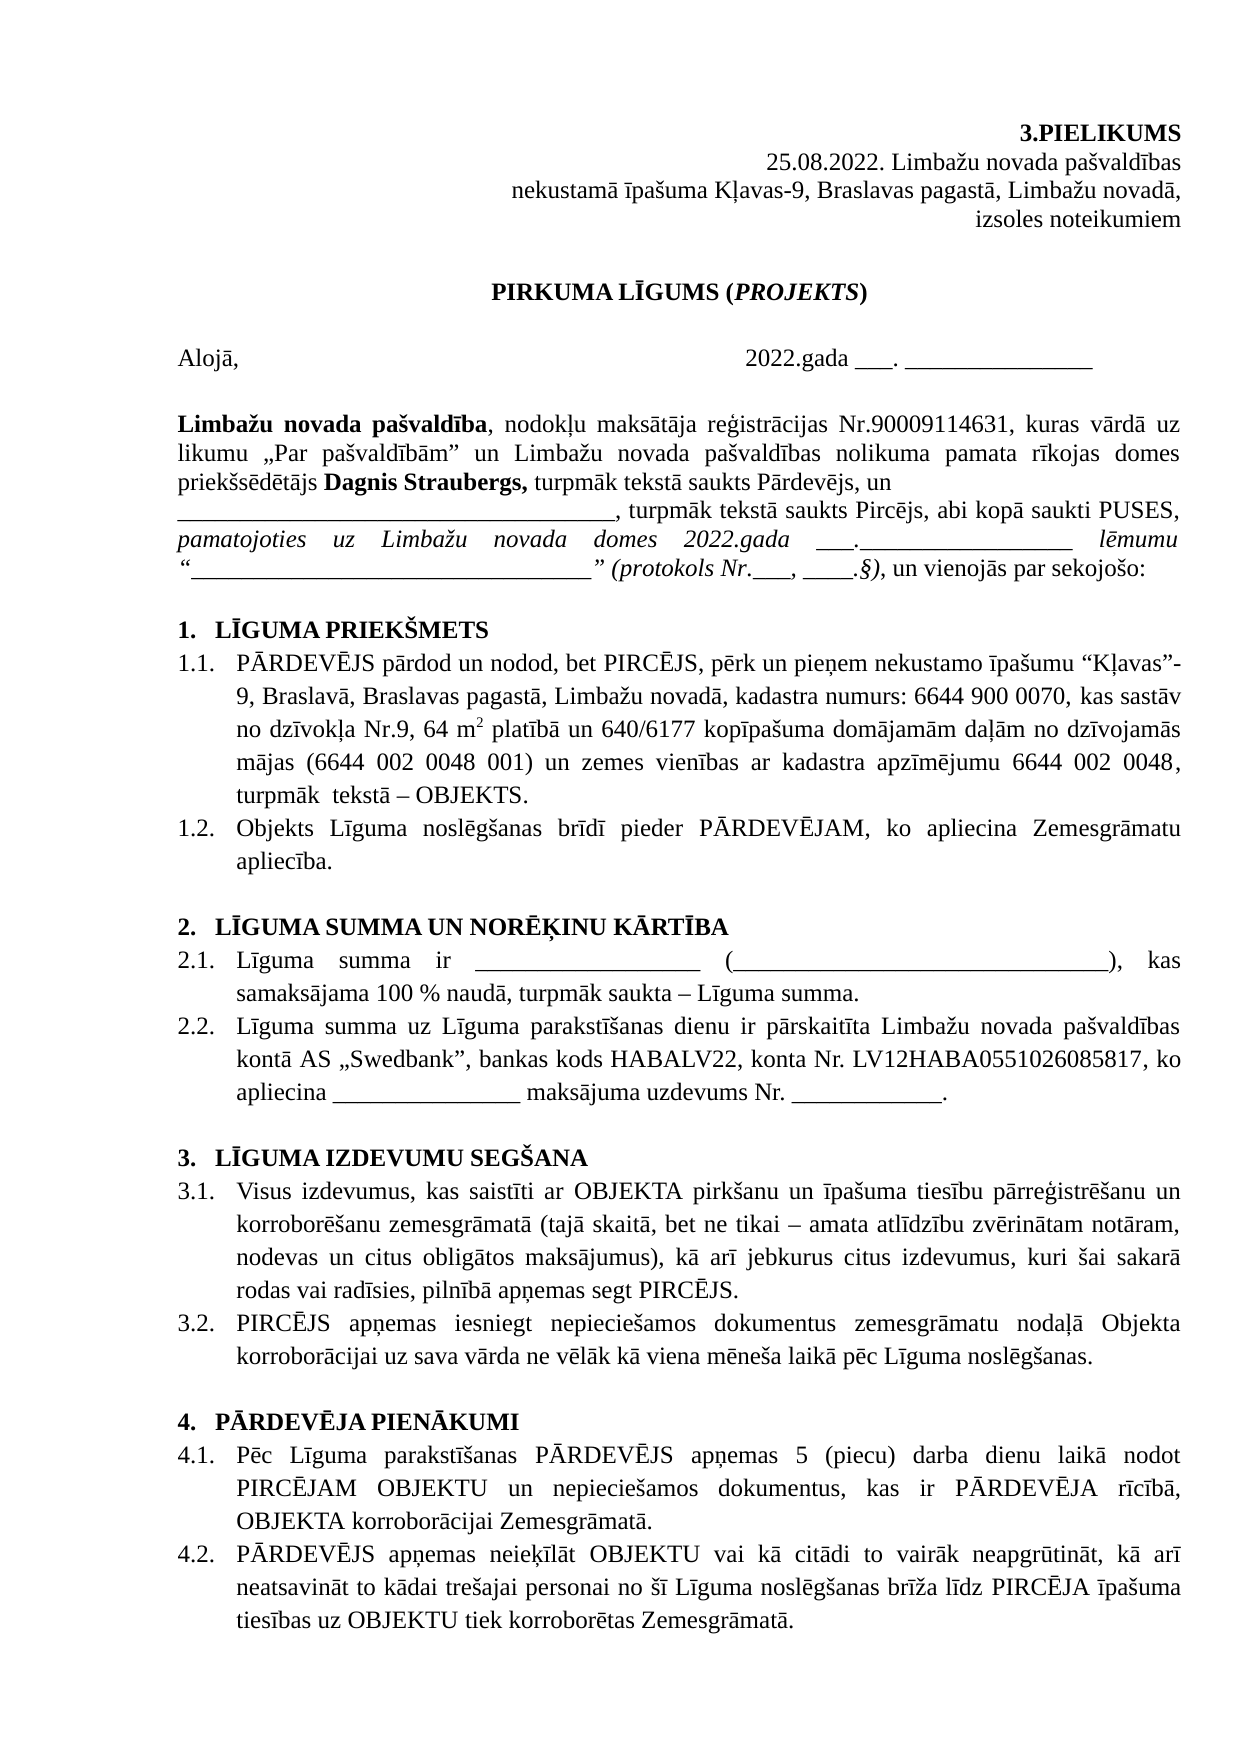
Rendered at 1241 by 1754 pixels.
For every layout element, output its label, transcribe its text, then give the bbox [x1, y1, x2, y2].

text Limbažu novada pašvaldība, nodokļu maksātāja reģistrācijas Nr.90009114631, kuras vārdā uz likumu „Par pašvaldībām” un Limbažu novada pašvaldības nolikuma pamata rīkojas domes priekšsēdētājs Dagnis Straubergs, turpmāk tekstā saukts Pārdevējs, un [177, 409, 1181, 495]
text Alojā, 2022.gada ___. _______________ [177, 343, 1181, 372]
list Līguma summa ir __________________ (______________________________), kas samaksājama 100 % naudā, turpmāk saukta – Līguma summa. [177, 945, 1181, 1007]
text 3.pielikums [177, 118, 1181, 147]
text Pirkuma līgums (projekts) [177, 277, 1181, 306]
list Pārdevējs pārdod un nodod, bet Pircējs, pērk un pieņem nekustamo īpašumu “Kļavas”-9, Braslavā, Braslavas pagastā, Limbažu novadā, kadastra numurs: 6644 900 0070, kas sastāv no dzīvokļa Nr.9, 64 m2 platībā un 640/6177 kopīpašuma domājamām daļām no dzīvojamās mājas (6644 002 0048 001) un zemes vienības ar kadastra apzīmējumu 6644 002 0048, turpmāk tekstā – Objekts. [177, 648, 1181, 808]
text izsoles noteikumiem [177, 204, 1181, 233]
text ___________________________________, turpmāk tekstā saukts Pircējs, abi kopā saukti PUSES, pamatojoties uz Limbažu novada domes 2022.gada ___._________________ lēmumu “________________________________” (protokols Nr.___, ____.§), un vienojās par sekojošo: [177, 495, 1181, 582]
list Līguma Izdevumu segšana [177, 1143, 1181, 1172]
text 25.08.2022. Limbažu novada pašvaldības [177, 147, 1181, 176]
list Līguma summa uz Līguma parakstīšanas dienu ir pārskaitīta Limbažu novada pašvaldības kontā AS „Swedbank”, bankas kods HABALV22, konta Nr. LV12HABA0551026085817, ko apliecina _______________ maksājuma uzdevums Nr. ____________. [177, 1011, 1181, 1106]
list Visus izdevumus, kas saistīti ar Objekta pirkšanu un īpašuma tiesību pārreģistrēšanu un korroborēšanu zemesgrāmatā (tajā skaitā, bet ne tikai – amata atlīdzību zvērinātam notāram, nodevas un citus obligātos maksājumus), kā arī jebkurus citus izdevumus, kuri šai sakarā rodas vai radīsies, pilnībā apņemas segt Pircējs. [177, 1176, 1181, 1304]
list Objekts Līguma noslēgšanas brīdī pieder Pārdevējam, ko apliecina Zemesgrāmatu apliecība. [177, 813, 1181, 874]
list Pēc Līguma parakstīšanas Pārdevējs apņemas 5 (piecu) darba dienu laikā nodot Pircējam Objektu un nepieciešamos dokumentus, kas ir Pārdevēja rīcībā, Objekta korroborācijai Zemesgrāmatā. [177, 1440, 1181, 1535]
list Pārdevēja pienākumi [177, 1407, 1181, 1436]
text nekustamā īpašuma Kļavas-9, Braslavas pagastā, Limbažu novadā, [177, 176, 1181, 204]
list Pircējs apņemas iesniegt nepieciešamos dokumentus zemesgrāmatu nodaļā Objekta korroborācijai uz sava vārda ne vēlāk kā viena mēneša laikā pēc Līguma noslēgšanas. [177, 1308, 1181, 1370]
list Pārdevējs apņemas neieķīlāt Objektu vai kā citādi to vairāk neapgrūtināt, kā arī neatsavināt to kādai trešajai personai no šī Līguma noslēgšanas brīža līdz Pircēja īpašuma tiesības uz Objektu tiek korroborētas Zemesgrāmatā. [177, 1539, 1181, 1634]
list līguma priekšmets [177, 615, 1181, 643]
list Līguma summa un norēķinu kārtība [177, 912, 1181, 941]
